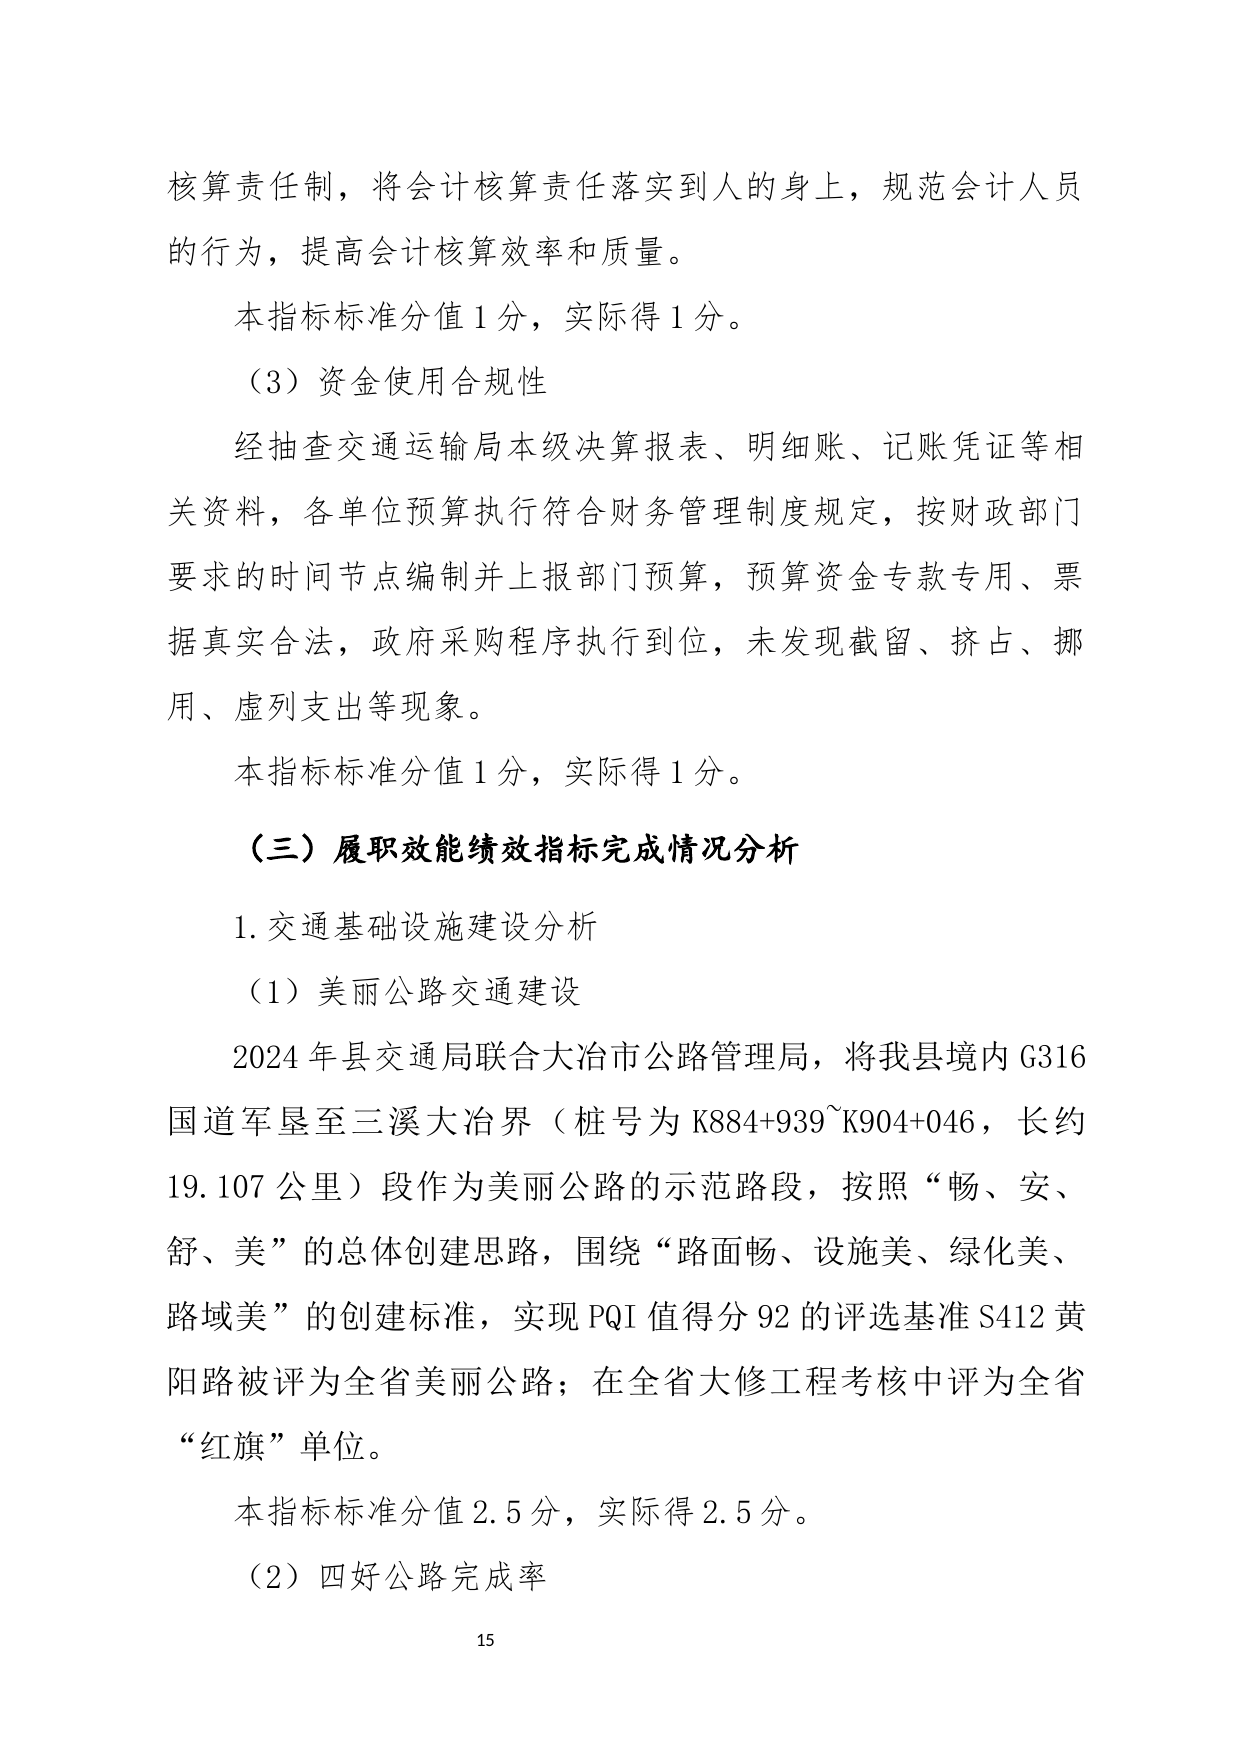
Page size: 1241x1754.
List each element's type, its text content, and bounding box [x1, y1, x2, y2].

text 本指标标准分值1分，实际得1分。 [165, 736, 1087, 801]
text （三）履职效能绩效指标完成情况分析 [165, 814, 1087, 879]
text 2024年县交通局联合大冶市公路管理局，将我县境内G316国道军垦至三溪大冶界（桩号为K884+939~K904+046，长约19.107公里）段作为美丽公路的示范路段，按照“畅、安、舒、美”的总体创建思路，围绕“路面畅、设施美、绿化美、路域美”的创建标准，实现PQI值得分92的评选基准S412黄阳路被评为全省美丽公路；在全省大修工程考核中评为全省“红旗”单位。 [165, 1021, 1087, 1476]
text （2）四好公路完成率 [165, 1541, 1087, 1606]
text 经抽查交通运输局本级决算报表、明细账、记账凭证等相关资料，各单位预算执行符合财务管理制度规定，按财政部门要求的时间节点编制并上报部门预算，预算资金专款专用、票据真实合法，政府采购程序执行到位，未发现截留、挤占、挪用、虚列支出等现象。 [165, 411, 1087, 736]
text 1.交通基础设施建设分析 [165, 891, 1087, 956]
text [165, 151, 1087, 281]
text （1）美丽公路交通建设 [165, 956, 1087, 1021]
text 本指标标准分值1分，实际得1分。 [165, 281, 1087, 346]
text （3）资金使用合规性 [165, 346, 1087, 411]
text 本指标标准分值2.5分，实际得2.5分。 [165, 1476, 1087, 1541]
